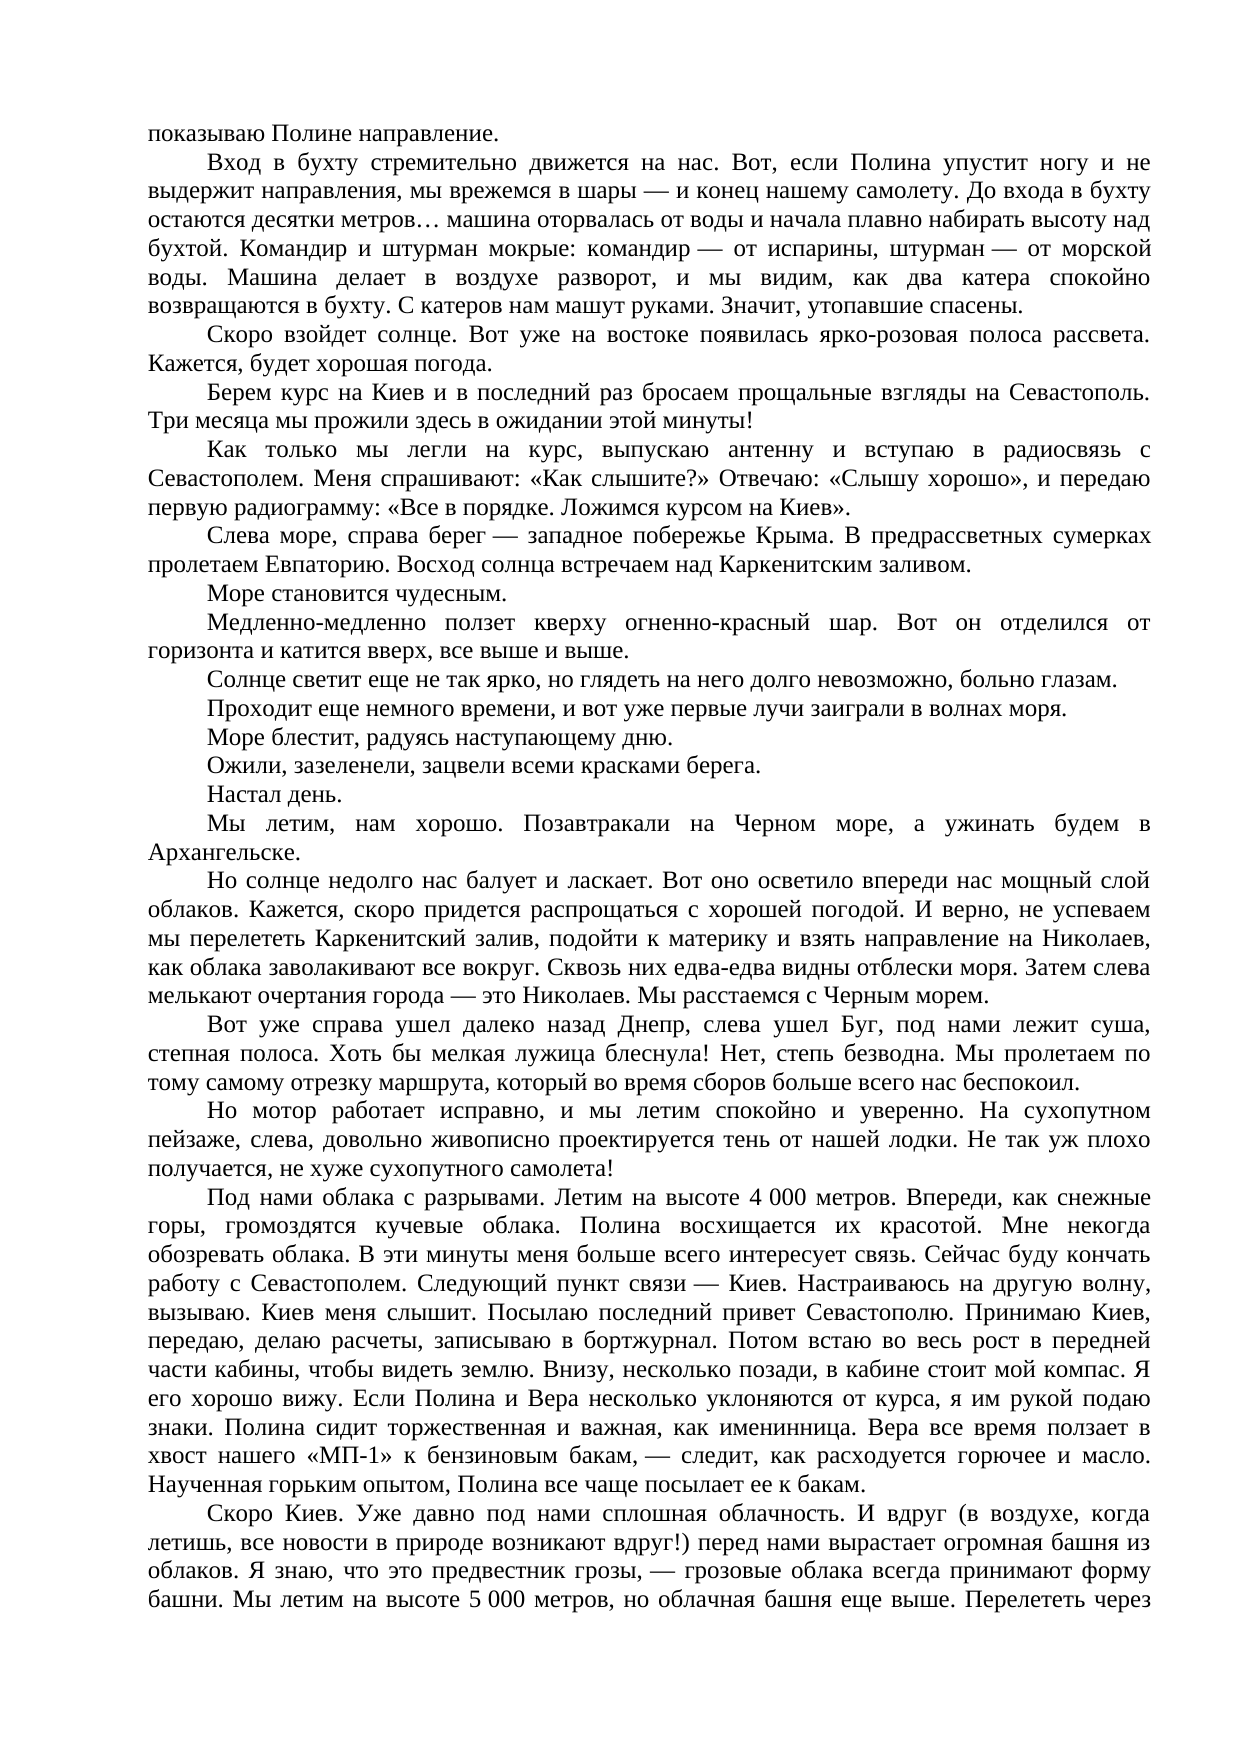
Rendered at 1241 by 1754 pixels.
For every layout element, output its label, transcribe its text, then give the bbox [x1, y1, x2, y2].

text Скоро взойдет солнце. Вот уже на востоке появилась ярко-розовая полоса рассвета. Кажется, будет хорошая погода. [148, 319, 1152, 377]
text Но солнце недолго нас балует и ласкает. Вот оно осветило впереди нас мощный слой облаков. Кажется, скоро придется распрощаться с хорошей погодой. И верно, не успеваем мы перелететь Каркенитский залив, подойти к материку и взять направление на Николаев, как облака заволакивают все вокруг. Сквозь них едва-едва видны отблески моря. Затем слева мелькают очертания города — это Николаев. Мы расстаемся с Черным морем. [148, 866, 1152, 1009]
text Море блестит, радуясь наступающему дню. [148, 722, 1152, 751]
text Медленно-медленно ползет кверху огненно-красный шар. Вот он отделился от горизонта и катится вверх, все выше и выше. [148, 607, 1152, 664]
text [148, 1498, 1152, 1613]
text Настал день. [148, 779, 1152, 808]
text Проходит еще немного времени, и вот уже первые лучи заиграли в волнах моря. [148, 693, 1152, 722]
text Вот уже справа ушел далеко назад Днепр, слева ушел Буг, под нами лежит суша, степная полоса. Хоть бы мелкая лужица блеснула! Нет, степь безводна. Мы пролетаем по тому самому отрезку маршрута, который во время сборов больше всего нас беспокоил. [148, 1009, 1152, 1096]
text Как только мы легли на курс, выпускаю антенну и вступаю в радиосвязь с Севастополем. Меня спрашивают: «Как слышите?» Отвечаю: «Слышу хорошо», и передаю первую радиограмму: «Все в порядке. Ложимся курсом на Киев». [148, 434, 1152, 521]
text Мы летим, нам хорошо. Позавтракали на Черном море, а ужинать будем в Архангельске. [148, 808, 1152, 866]
text Но мотор работает исправно, и мы летим спокойно и уверенно. На сухопутном пейзаже, слева, довольно живописно проектируется тень от нашей лодки. Не так уж плохо получается, не хуже сухопутного самолета! [148, 1096, 1152, 1182]
text Берем курс на Киев и в последний раз бросаем прощальные взгляды на Севастополь. Три месяца мы прожили здесь в ожидании этой минуты! [148, 377, 1152, 434]
text Море становится чудесным. [148, 578, 1152, 607]
text Под нами облака с разрывами. Летим на высоте 4 000 метров. Впереди, как снежные горы, громоздятся кучевые облака. Полина восхищается их красотой. Мне некогда обозревать облака. В эти минуты меня больше всего интересует связь. Сейчас буду кончать работу с Севастополем. Следующий пункт связи — Киев. Настраиваюсь на другую волну, вызываю. Киев меня слышит. Посылаю последний привет Севастополю. Принимаю Киев, передаю, делаю расчеты, записываю в бортжурнал. Потом встаю во весь рост в передней части кабины, чтобы видеть землю. Внизу, несколько позади, в кабине стоит мой компас. Я его хорошо вижу. Если Полина и Вера несколько уклоняются от курса, я им рукой подаю знаки. Полина сидит торжественная и важная, как именинница. Вера все время ползает в хвост нашего «МП-1» к бензиновым бакам, — следит, как расходуется горючее и масло. Наученная горьким опытом, Полина все чаще посылает ее к бакам. [148, 1182, 1152, 1498]
text Ожили, зазеленели, зацвели всеми красками берега. [148, 751, 1152, 779]
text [148, 118, 1152, 147]
text Слева море, справа берег — западное побережье Крыма. В предрассветных сумерках пролетаем Евпаторию. Восход солнца встречаем над Каркенитским заливом. [148, 521, 1152, 578]
text Солнце светит еще не так ярко, но глядеть на него долго невозможно, больно глазам. [148, 664, 1152, 693]
text Вход в бухту стремительно движется на нас. Вот, если Полина упустит ногу и не выдержит направления, мы врежемся в шары — и конец нашему самолету. До входа в бухту остаются десятки метров… машина оторвалась от воды и начала плавно набирать высоту над бухтой. Командир и штурман мокрые: командир — от испарины, штурман — от морской воды. Машина делает в воздухе разворот, и мы видим, как два катера спокойно возвращаются в бухту. С катеров нам машут руками. Значит, утопавшие спасены. [148, 147, 1152, 319]
